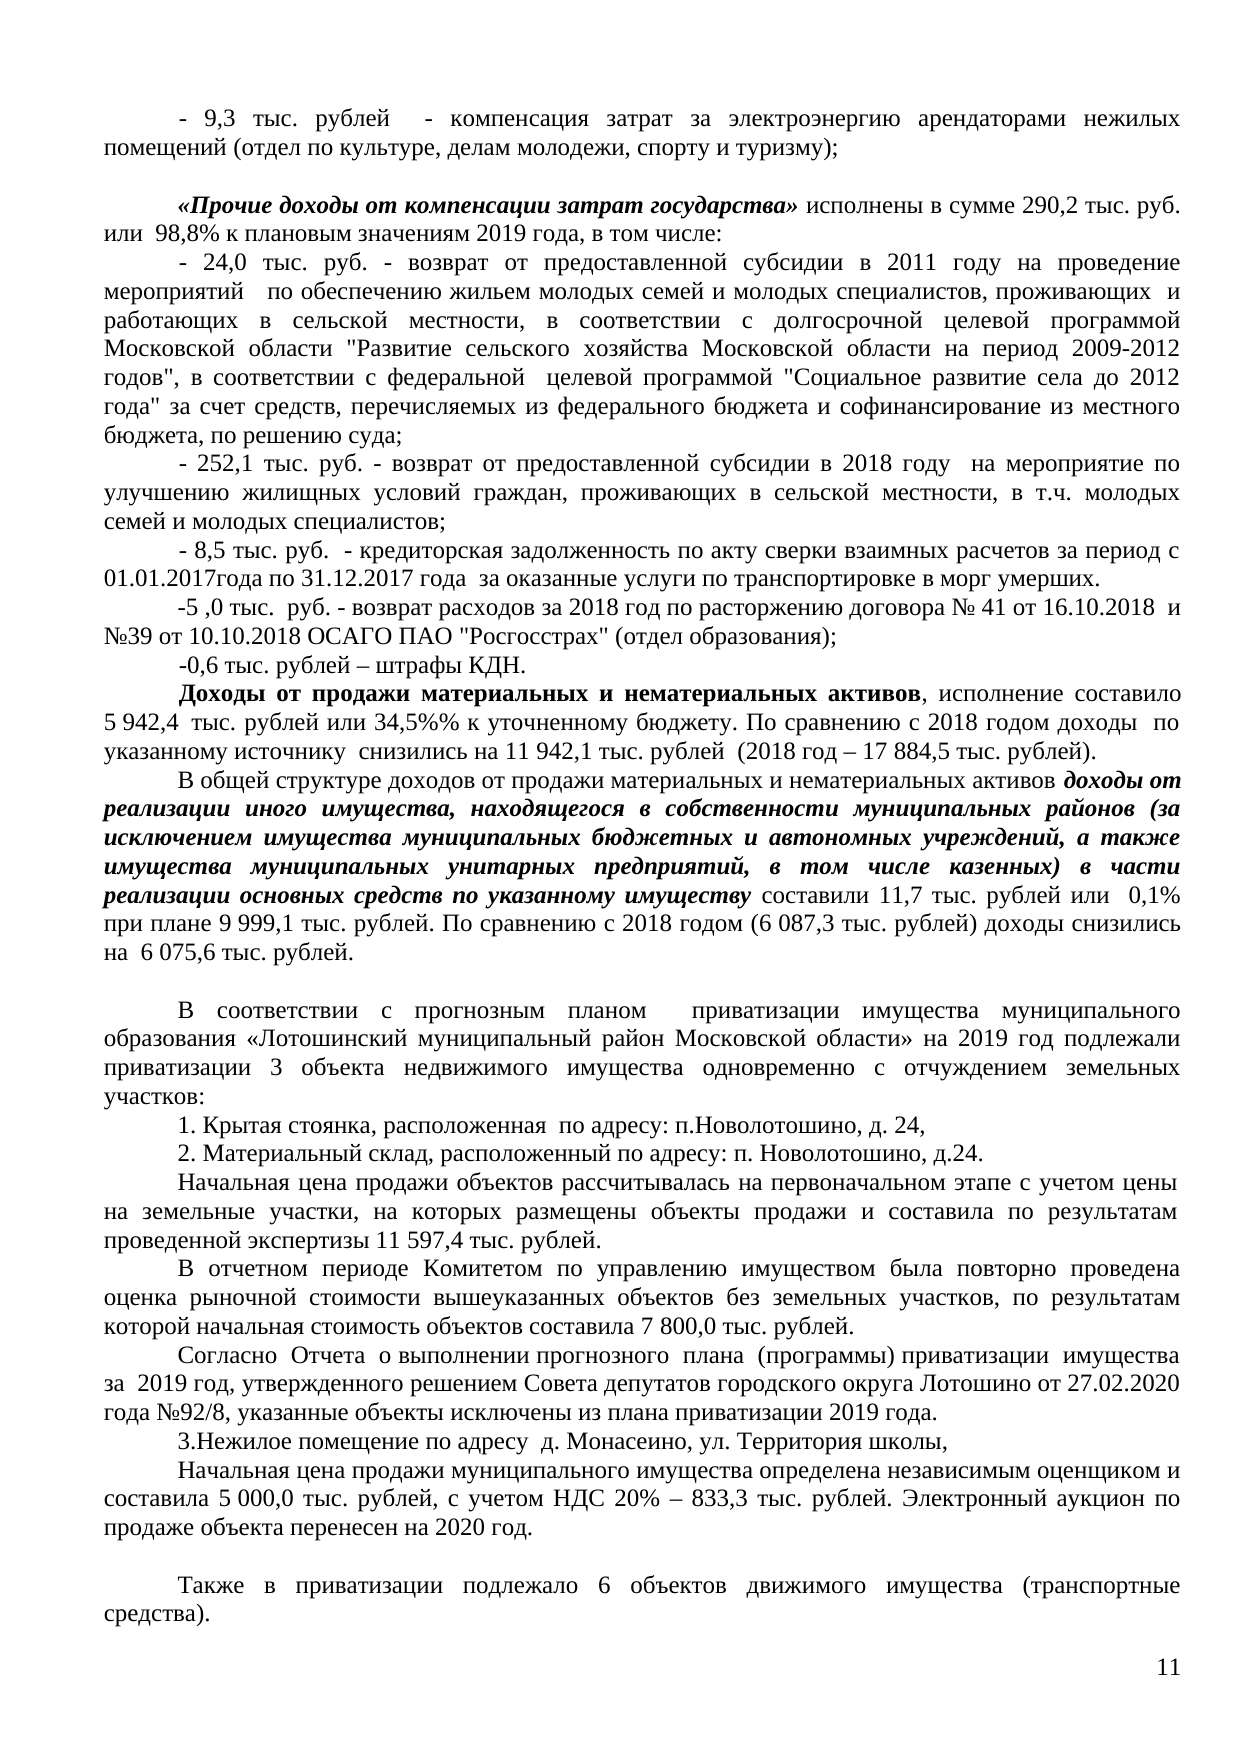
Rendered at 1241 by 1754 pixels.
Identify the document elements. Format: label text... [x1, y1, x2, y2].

text «Прочие доходы от компенсации затрат государства» исполнены в сумме 290,2 тыс. руб. или 98,8% к плановым значениям 2019 года, в том числе: [103, 190, 1181, 247]
text Также в приватизации подлежало 6 объектов движимого имущества (транспортные средства). [103, 1570, 1181, 1627]
text -0,6 тыс. рублей – штрафы КДН. [103, 650, 1181, 678]
text - 8,5 тыс. руб. - кредиторская задолженность по акту сверки взаимных расчетов за период с 01.01.2017года по 31.12.2017 года за оказанные услуги по транспортировке в морг умерших. [103, 535, 1181, 592]
text Согласно Отчета о выполнении прогнозного плана (программы) приватизации имущества за 2019 год, утвержденного решением Совета депутатов городского округа Лотошино от 27.02.2020 года №92/8, указанные объекты исключены из плана приватизации 2019 года. [103, 1340, 1181, 1426]
text Начальная цена продажи объектов рассчитывалась на первоначальном этапе с учетом цены на земельные участки, на которых размещены объекты продажи и составила по результатам проведенной экспертизы 11 597,4 тыс. рублей. [103, 1167, 1178, 1253]
text Начальная цена продажи муниципального имущества определена независимым оценщиком и составила 5 000,0 тыс. рублей, с учетом НДС 20% – 833,3 тыс. рублей. Электронный аукцион по продаже объекта перенесен на 2020 год. [103, 1455, 1181, 1541]
text 3.Нежилое помещение по адресу д. Монасеино, ул. Территория школы, [103, 1426, 1181, 1455]
text 1. Крытая стоянка, расположенная по адресу: п.Новолотошино, д. 24, [103, 1110, 1181, 1138]
text В отчетном периоде Комитетом по управлению имуществом была повторно проведена оценка рыночной стоимости вышеуказанных объектов без земельных участков, по результатам которой начальная стоимость объектов составила 7 800,0 тыс. рублей. [103, 1253, 1181, 1340]
text В соответствии с прогнозным планом приватизации имущества муниципального образования «Лотошинский муниципальный район Московской области» на 2019 год подлежали приватизации 3 объекта недвижимого имущества одновременно с отчуждением земельных участков: [103, 995, 1181, 1110]
text В общей структуре доходов от продажи материальных и нематериальных активов доходы от реализации иного имущества, находящегося в собственности муниципальных районов (за исключением имущества муниципальных бюджетных и автономных учреждений, а также имущества муниципальных унитарных предприятий, в том числе казенных) в части реализации основных средств по указанному имуществу составили 11,7 тыс. рублей или 0,1% при плане 9 999,1 тыс. рублей. По сравнению с 2018 годом (6 087,3 тыс. рублей) доходы снизились на 6 075,6 тыс. рублей. [103, 765, 1181, 966]
text - 252,1 тыс. руб. - возврат от предоставленной субсидии в 2018 году на мероприятие по улучшению жилищных условий граждан, проживающих в сельской местности, в т.ч. молодых семей и молодых специалистов; [103, 448, 1181, 535]
text - 24,0 тыс. руб. - возврат от предоставленной субсидии в 2011 году на проведение мероприятий по обеспечению жильем молодых семей и молодых специалистов, проживающих и работающих в сельской местности, в соответствии с долгосрочной целевой программой Московской области "Развитие сельского хозяйства Московской области на период 2009-2012 годов", в соответствии с федеральной целевой программой "Социальное развитие села до 2012 года" за счет средств, перечисляемых из федерального бюджета и софинансирование из местного бюджета, по решению суда; [103, 247, 1181, 448]
text Доходы от продажи материальных и нематериальных активов, исполнение составило 5 942,4 тыс. рублей или 34,5%% к уточненному бюджету. По сравнению с 2018 годом доходы по указанному источнику снизились на 11 942,1 тыс. рублей (2018 год – 17 884,5 тыс. рублей). [103, 678, 1181, 765]
text 2. Материальный склад, расположенный по адресу: п. Новолотошино, д.24. [103, 1138, 1181, 1167]
text - 9,3 тыс. рублей - компенсация затрат за электроэнергию арендаторами нежилых помещений (отдел по культуре, делам молодежи, спорту и туризму); [103, 103, 1181, 161]
text -5 ,0 тыс. руб. - возврат расходов за 2018 год по расторжению договора № 41 от 16.10.2018 и №39 от 10.10.2018 ОСАГО ПАО "Росгосстрах" (отдел образования); [103, 592, 1181, 650]
